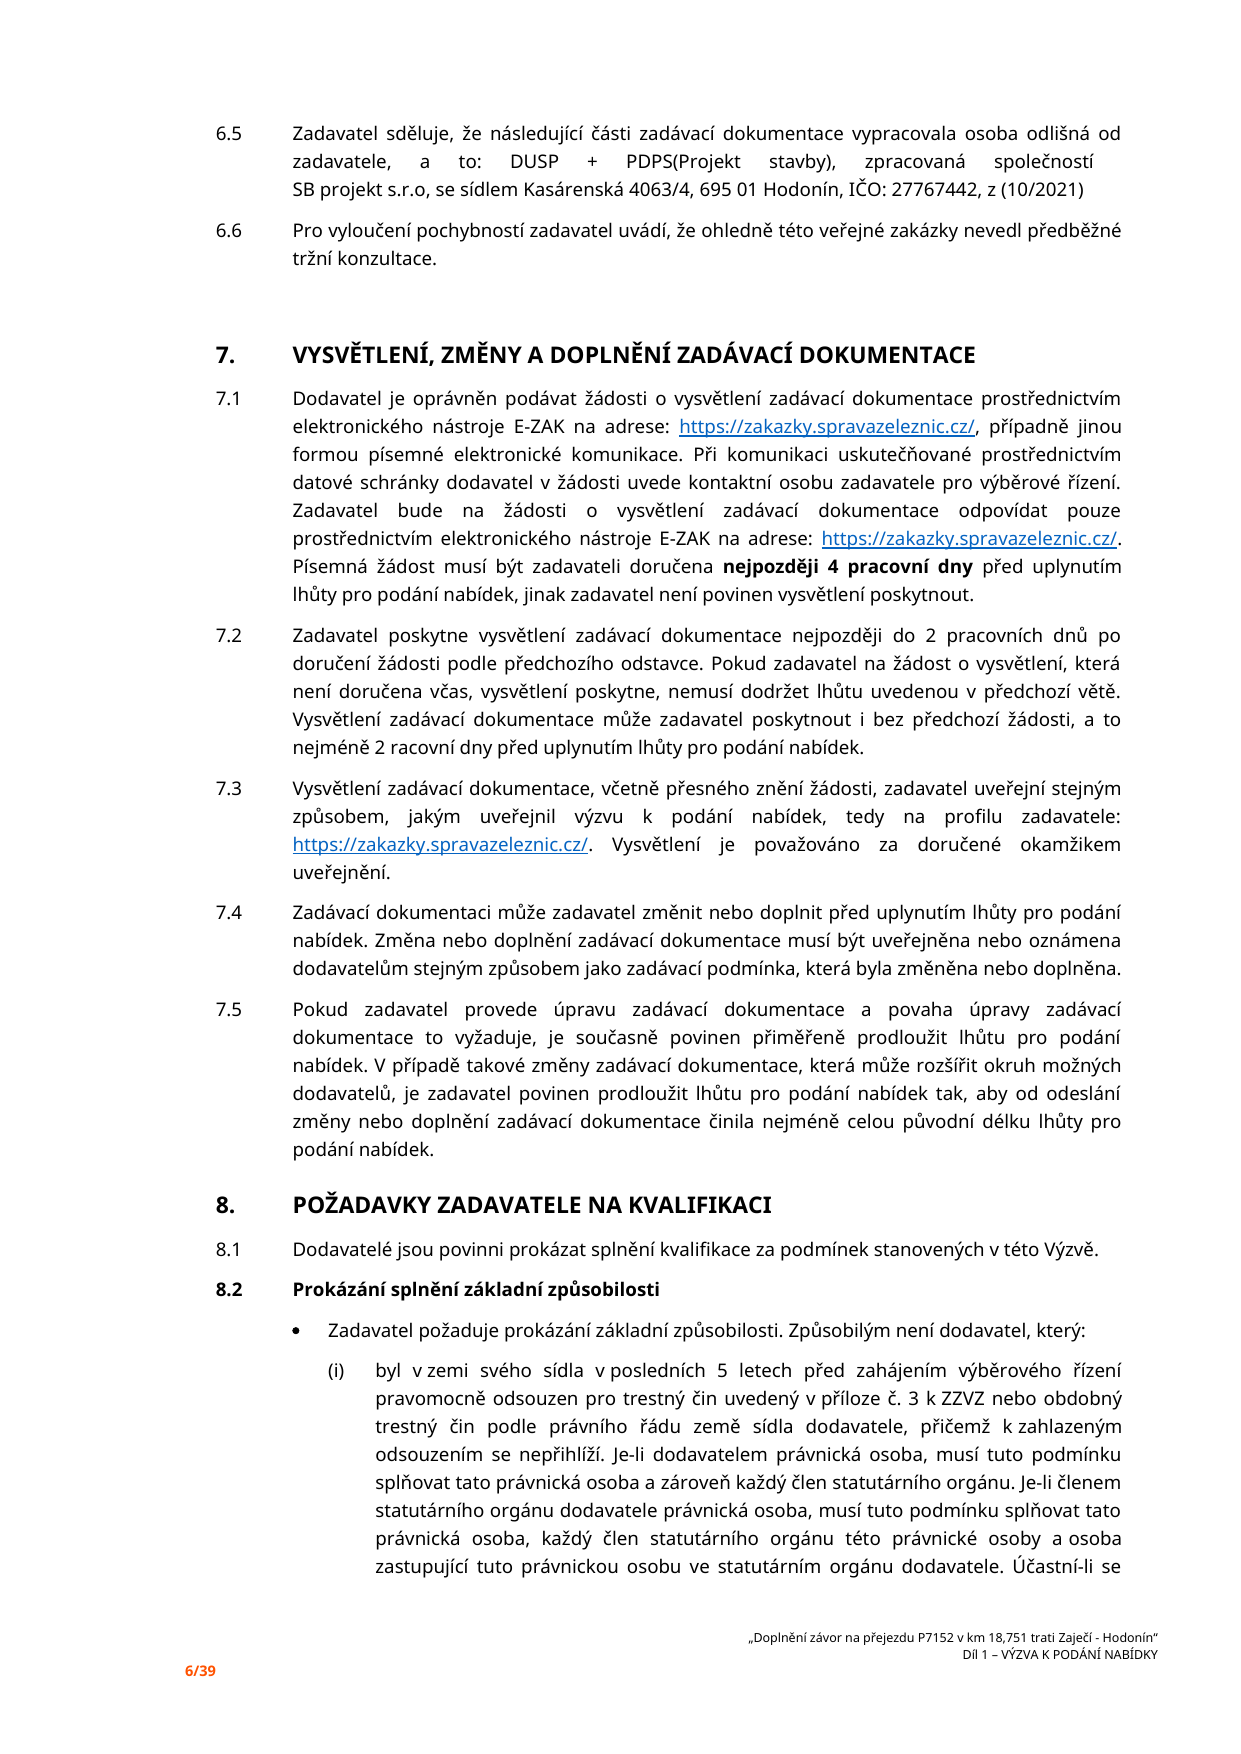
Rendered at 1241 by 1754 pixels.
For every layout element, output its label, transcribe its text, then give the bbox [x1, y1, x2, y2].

text POŽADAVKY ZADAVATELE NA KVALIFIKACI [216, 1189, 1122, 1220]
text Zadavatel požaduje prokázání základní způsobilosti. Způsobilým není dodavatel, který: [292, 1317, 1122, 1343]
text Zadavatel sděluje, že následující části zadávací dokumentace vypracovala osoba odlišná od zadavatele, a to: DUSP + PDPS(Projekt stavby), zpracovaná společností SB projekt s.r.o, se sídlem Kasárenská 4063/4, 695 01 Hodonín, IČO: 27767442, z (10/2021) [216, 121, 1122, 202]
text Vysvětlení zadávací dokumentace, včetně přesného znění žádosti, zadavatel uveřejní stejným způsobem, jakým uveřejnil výzvu k podání nabídek, tedy na profilu zadavatele: https://zakazky.spravazeleznic.cz/. Vysvětlení je považováno za doručené okamžikem uveřejnění. [216, 775, 1122, 884]
text Zadavatel poskytne vysvětlení zadávací dokumentace nejpozději do 2 pracovních dnů po doručení žádosti podle předchozího odstavce. Pokud zadavatel na žádost o vysvětlení, která není doručena včas, vysvětlení poskytne, nemusí dodržet lhůtu uvedenou v předchozí větě. Vysvětlení zadávací dokumentace může zadavatel poskytnout i bez předchozí žádosti, a to nejméně 2 racovní dny před uplynutím lhůty pro podání nabídek. [216, 622, 1122, 760]
text Prokázání splnění základní způsobilosti [216, 1277, 1122, 1302]
text Dodavatel je oprávněn podávat žádosti o vysvětlení zadávací dokumentace prostřednictvím elektronického nástroje E-ZAK na adrese: https://zakazky.spravazeleznic.cz/, případně jinou formou písemné elektronické komunikace. Při komunikaci uskutečňované prostřednictvím datové schránky dodavatel v žádosti uvede kontaktní osobu zadavatele pro výběrové řízení. Zadavatel bude na žádosti o vysvětlení zadávací dokumentace odpovídat pouze prostřednictvím elektronického nástroje E-ZAK na adrese: https://zakazky.spravazeleznic.cz/. Písemná žádost musí být zadavateli doručena nejpozději 4 pracovní dny před uplynutím lhůty pro podání nabídek, jinak zadavatel není povinen vysvětlení poskytnout. [216, 386, 1122, 607]
text Pokud zadavatel provede úpravu zadávací dokumentace a povaha úpravy zadávací dokumentace to vyžaduje, je současně povinen přiměřeně prodloužit lhůtu pro podání nabídek. V případě takové změny zadávací dokumentace, která může rozšířit okruh možných dodavatelů, je zadavatel povinen prodloužit lhůtu pro podání nabídek tak, aby od odeslání změny nebo doplnění zadávací dokumentace činila nejméně celou původní délku lhůty pro podání nabídek. [216, 996, 1122, 1162]
text Dodavatelé jsou povinni prokázat splnění kvalifikace za podmínek stanovených v této Výzvě. [216, 1236, 1122, 1262]
text Pro vyloučení pochybností zadavatel uvádí, že ohledně této veřejné zakázky nevedl předběžné tržní konzultace. [216, 217, 1122, 271]
text Zadávací dokumentaci může zadavatel změnit nebo doplnit před uplynutím lhůty pro podání nabídek. Změna nebo doplnění zadávací dokumentace musí být uveřejněna nebo oznámena dodavatelům stejným způsobem jako zadávací podmínka, která byla změněna nebo doplněna. [216, 899, 1122, 981]
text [328, 1358, 1122, 1579]
text VYSVĚTLENÍ, ZMĚNY A DOPLNĚNÍ ZADÁVACÍ DOKUMENTACE [216, 339, 1122, 370]
